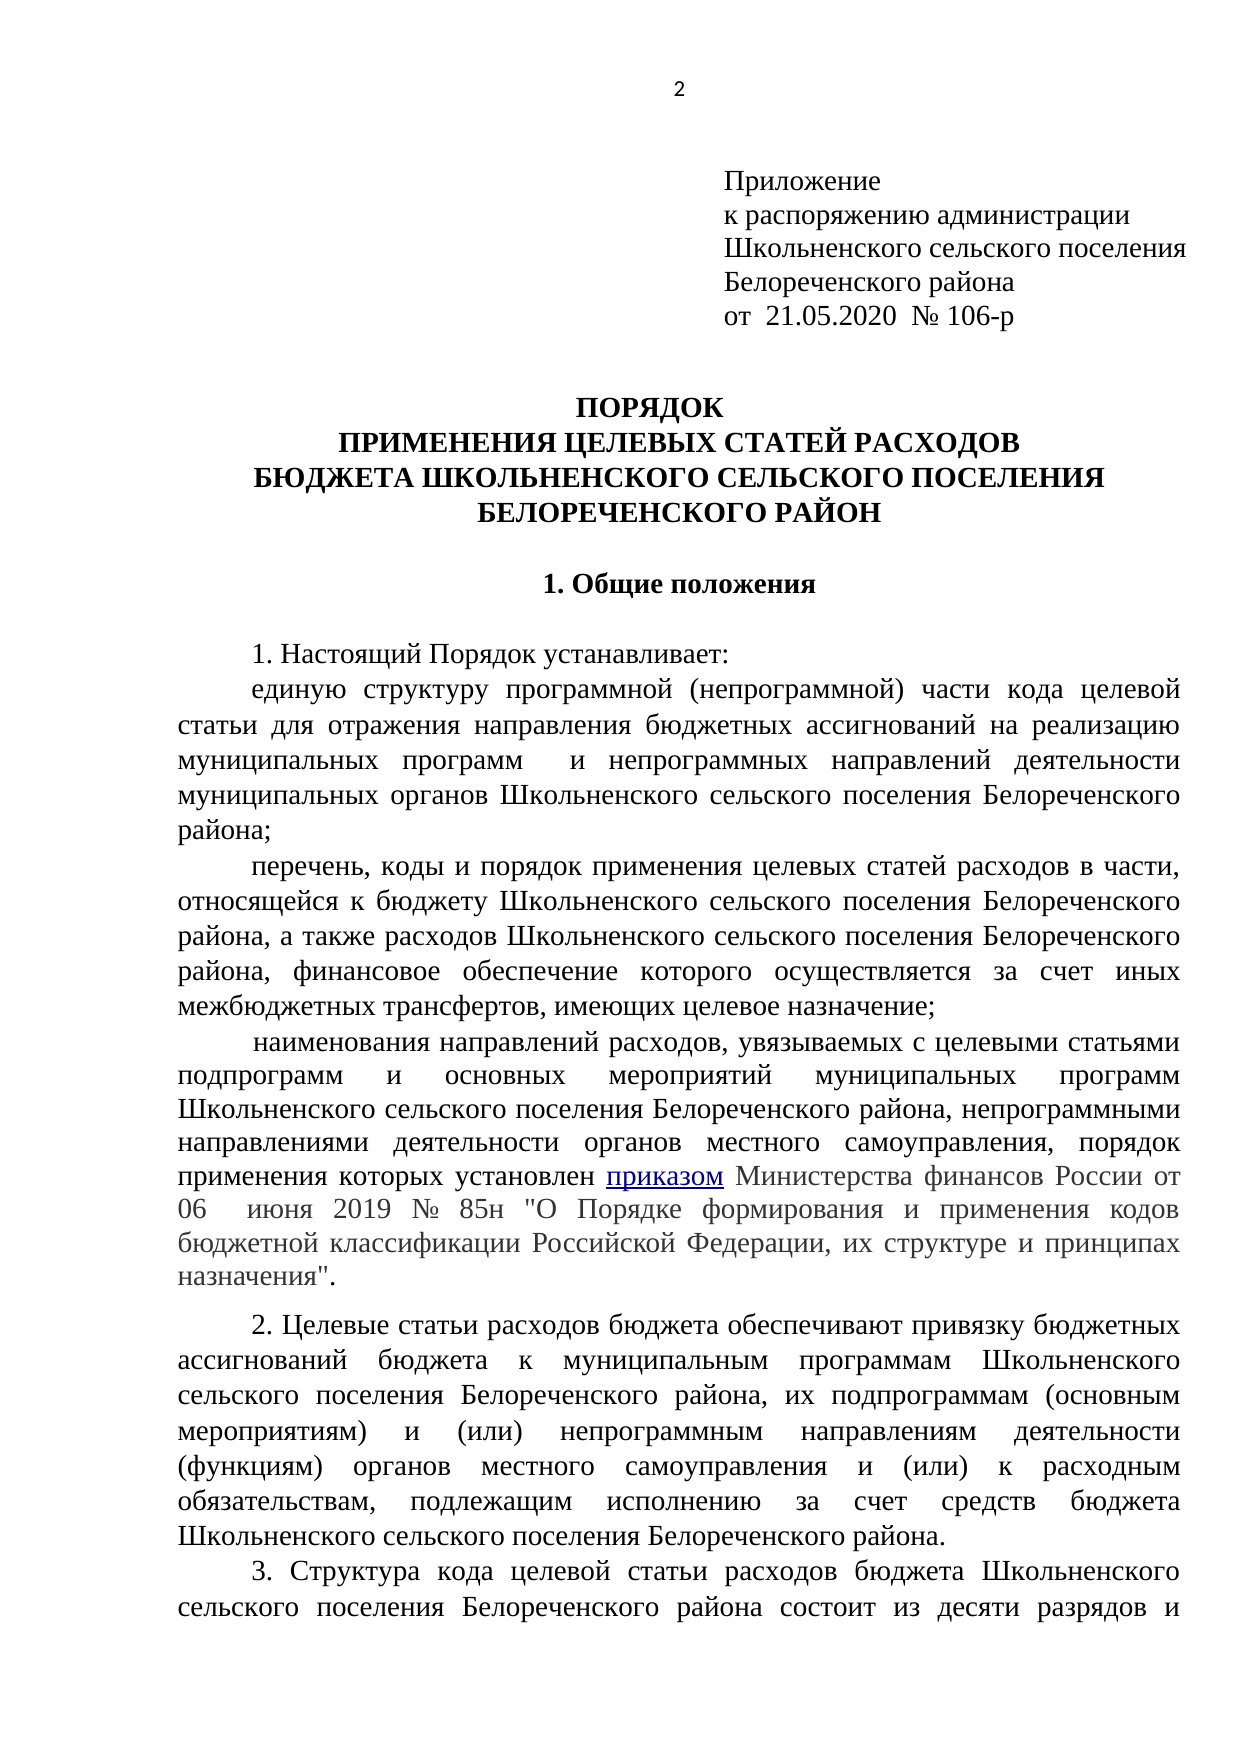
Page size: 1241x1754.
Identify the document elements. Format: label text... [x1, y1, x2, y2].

text единую структуру программной (непрограммной) части кода целевой статьи для отражения направления бюджетных ассигнований на реализацию муниципальных программ и непрограммных направлений деятельности муниципальных органов Школьненского сельского поселения Белореченского района; [177, 672, 1181, 846]
text ПОРЯДОК [177, 390, 1122, 423]
text ПРИМЕНЕНИЯ ЦЕЛЕВЫХ СТАТЕЙ РАСХОДОВ [177, 425, 1181, 459]
text 2. Целевые статьи расходов бюджета обеспечивают привязку бюджетных ассигнований бюджета к муниципальным программам Школьненского сельского поселения Белореченского района, их подпрограммам (основным мероприятиям) и (или) непрограммным направлениям деятельности (функциям) органов местного самоуправления и (или) к расходным обязательствам, подлежащим исполнению за счет средств бюджета Школьненского сельского поселения Белореченского района. [177, 1307, 1181, 1552]
text от 21.05.2020 № 106-р [723, 298, 1187, 331]
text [177, 1553, 1181, 1622]
text 1. Настоящий Порядок устанавливает: [177, 636, 1181, 670]
text Белореченского района [723, 264, 1187, 298]
text к распоряжению администрации [723, 197, 1187, 231]
text перечень, коды и порядок применения целевых статей расходов в части, относящейся к бюджету Школьненского сельского поселения Белореченского района, а также расходов Школьненского сельского поселения Белореченского района, финансовое обеспечение которого осуществляется за счет иных межбюджетных трансфертов, имеющих целевое назначение; [177, 848, 1181, 1022]
text Приложение [723, 163, 1187, 197]
text 1. Общие положения [177, 566, 1181, 599]
text наименования направлений расходов, увязываемых с целевыми статьями подпрограмм и основных мероприятий муниципальных программ Школьненского сельского поселения Белореченского района, непрограммными направлениями деятельности органов местного самоуправления, порядок применения которых установлен приказом Министерства финансов России от 06 июня 2019 № 85н "О Порядке формирования и применения кодов бюджетной классификации Российской Федерации, их структуре и принципах назначения". [177, 1024, 1181, 1292]
text Школьненского сельского поселения [723, 231, 1187, 264]
text БЮДЖЕТА ШКОЛЬНЕНСКОГО СЕЛЬСКОГО ПОСЕЛЕНИЯ БЕЛОРЕЧЕНСКОГО РАЙОН [177, 460, 1181, 529]
